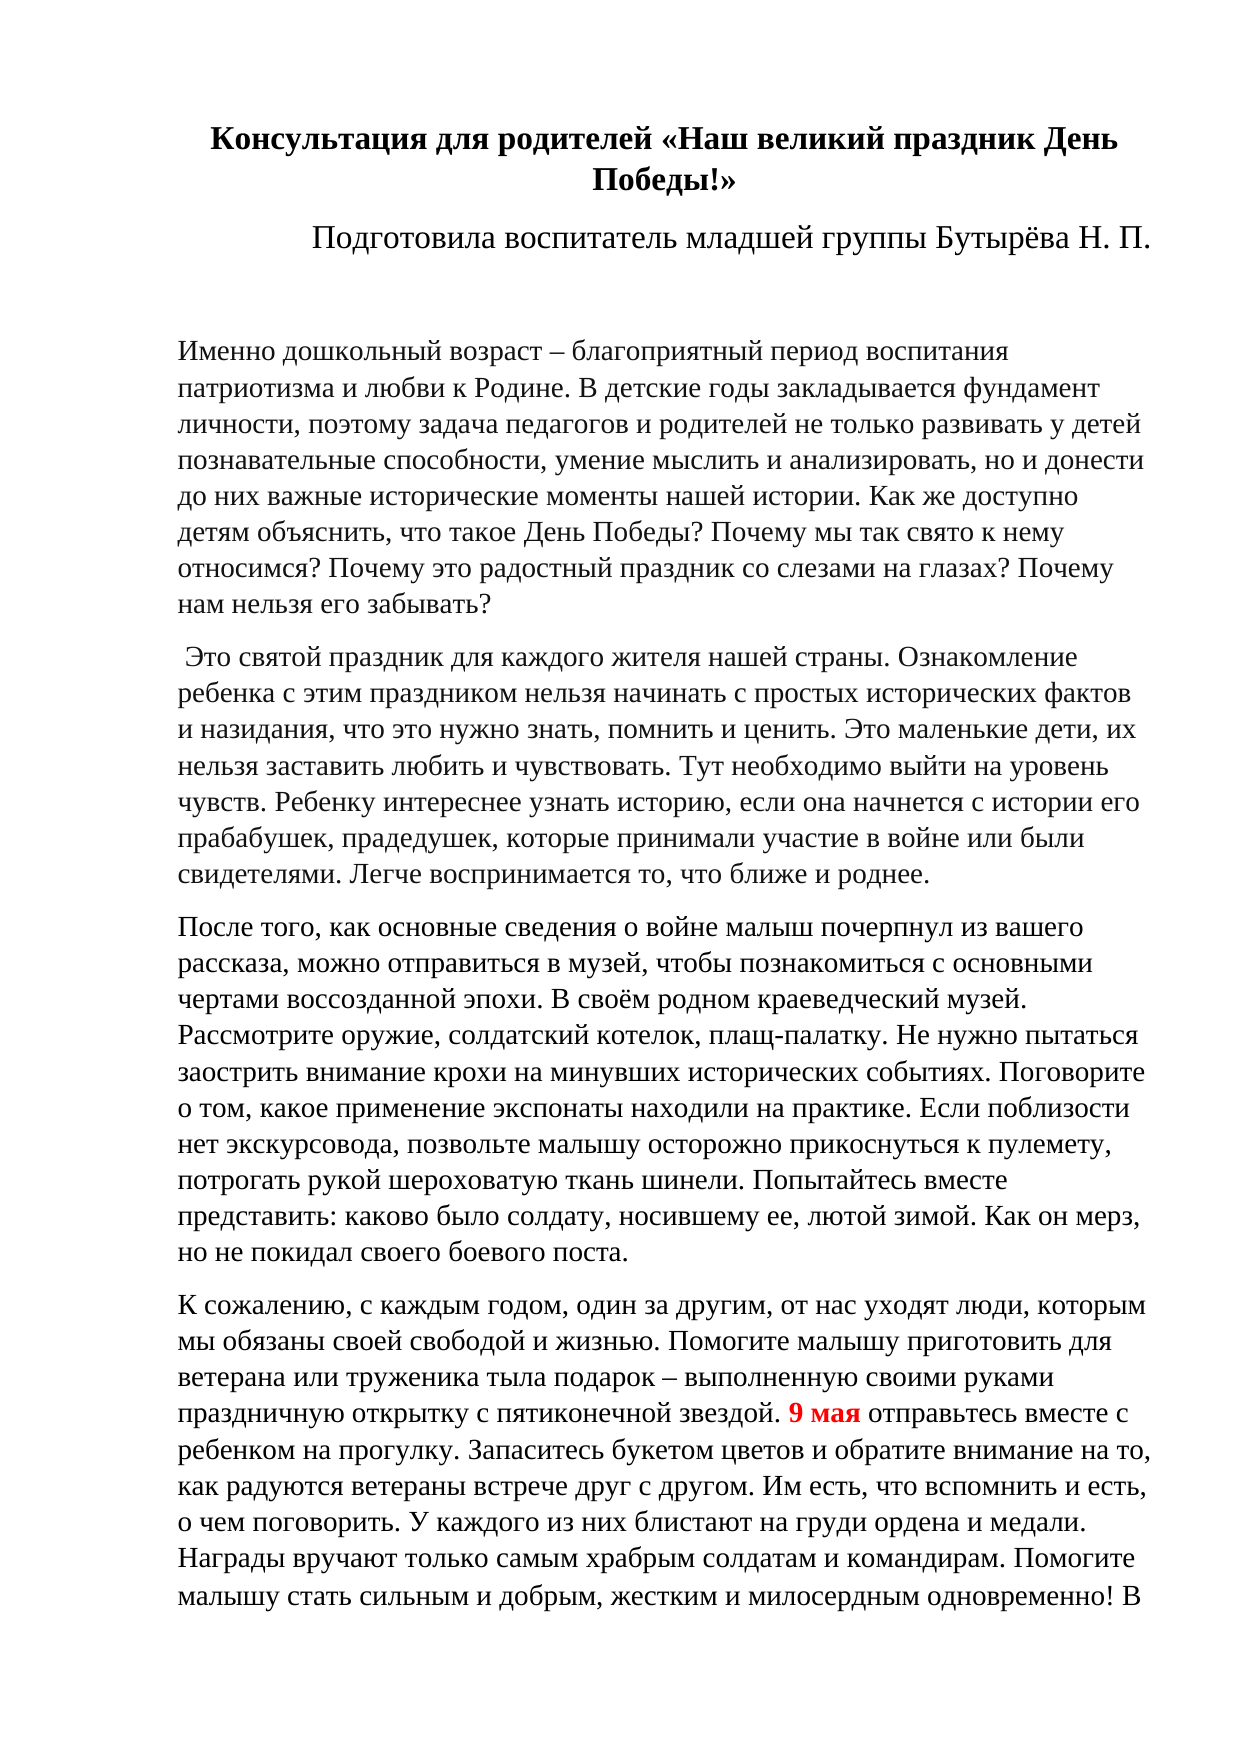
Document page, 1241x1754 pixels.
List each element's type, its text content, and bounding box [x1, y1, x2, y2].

text Консультация для родителей «Наш великий праздник День Победы!» [177, 118, 1152, 198]
text Подготовила воспитатель младшей группы Бутырёва Н. П. [177, 217, 1152, 256]
text Именно дошкольный возраст – благоприятный период воспитания патриотизма и любви к Родине. В детские годы закладывается фундамент личности, поэтому задача педагогов и родителей не только развивать у детей познавательные способности, умение мыслить и анализировать, но и донести до них важные исторические моменты нашей истории. Как же доступно детям объяснить, что такое День Победы? Почему мы так свято к нему относимся? Почему это радостный праздник со слезами на глазах? Почему нам нельзя его забывать? [177, 333, 1152, 620]
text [177, 1287, 1152, 1612]
text Это святой праздник для каждого жителя нашей страны. Ознакомление ребенка с этим праздником нельзя начинать с простых исторических фактов и назидания, что это нужно знать, помнить и ценить. Это маленькие дети, их нельзя заставить любить и чувствовать. Тут необходимо выйти на уровень чувств. Ребенку интереснее узнать историю, если она начнется с истории его прабабушек, прадедушек, которые принимали участие в войне или были свидетелями. Легче воспринимается то, что ближе и роднее. [177, 639, 1152, 890]
text После того, как основные сведения о войне малыш почерпнул из вашего рассказа, можно отправиться в музей, чтобы познакомиться с основными чертами воссозданной эпохи. В своём родном краеведческий музей. Рассмотрите оружие, солдатский котелок, плащ-палатку. Не нужно пытаться заострить внимание крохи на минувших исторических событиях. Поговорите о том, какое применение экспонаты находили на практике. Если поблизости нет экскурсовода, позвольте малышу осторожно прикоснуться к пулемету, потрогать рукой шероховатую ткань шинели. Попытайтесь вместе представить: каково было солдату, носившему ее, лютой зимой. Как он мерз, но не покидал своего боевого поста. [177, 909, 1152, 1268]
